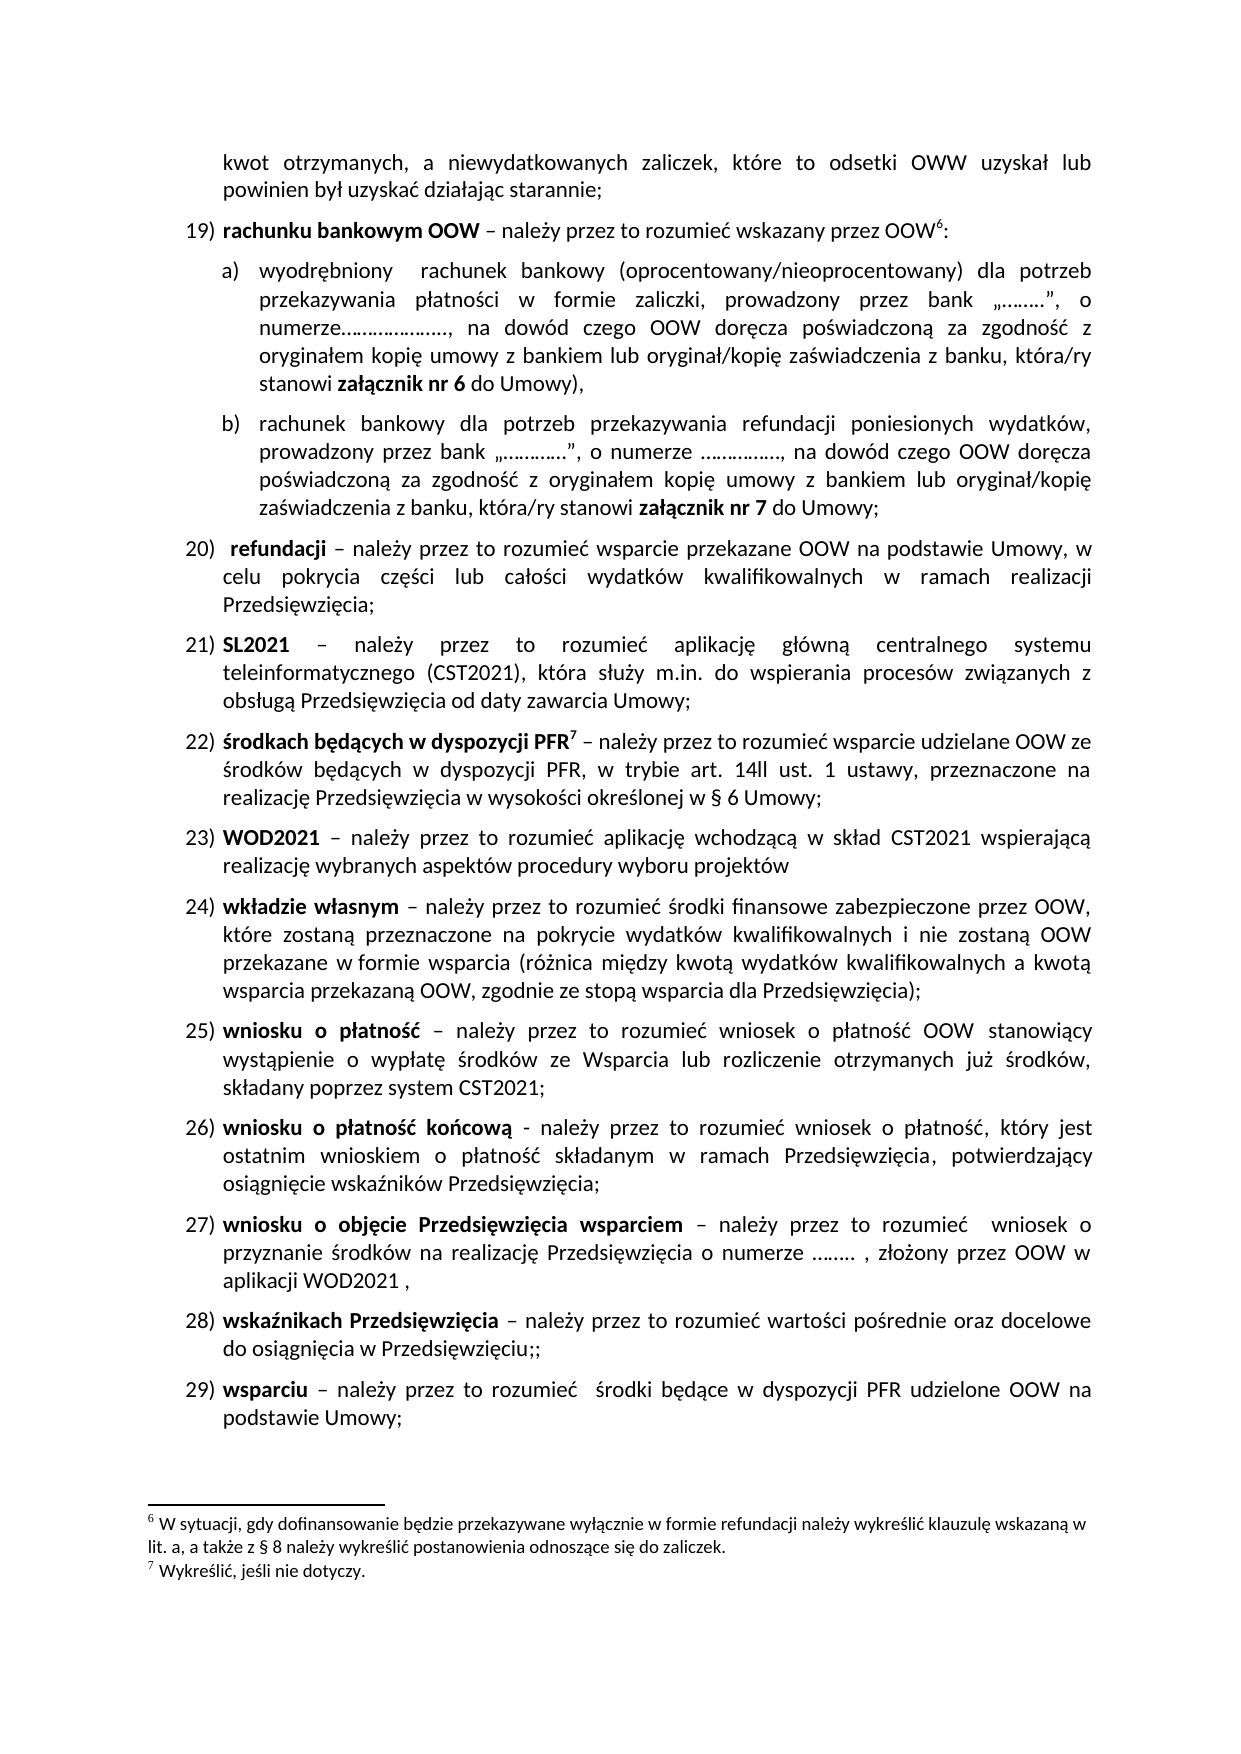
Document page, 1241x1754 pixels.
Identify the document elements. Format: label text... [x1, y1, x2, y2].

list wniosku o objęcie Przedsięwzięcia wsparciem – należy przez to rozumieć wniosek o przyznanie środków na realizację Przedsięwzięcia o numerze …….. , złożony przez OOW w aplikacji WOD2021 , [185, 1210, 1093, 1294]
list wniosku o płatność – należy przez to rozumieć wniosek o płatność OOW stanowiący wystąpienie o wypłatę środków ze Wsparcia lub rozliczenie otrzymanych już środków, składany poprzez system CST2021; [185, 1017, 1093, 1101]
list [185, 148, 1093, 204]
list SL2021 – należy przez to rozumieć aplikację główną centralnego systemu teleinformatycznego (CST2021), która służy m.in. do wspierania procesów związanych z obsługą Przedsięwzięcia od daty zawarcia Umowy; [185, 630, 1093, 714]
list wkładzie własnym – należy przez to rozumieć środki finansowe zabezpieczone przez OOW, które zostaną przeznaczone na pokrycie wydatków kwalifikowalnych i nie zostaną OOW przekazane w formie wsparcia (różnica między kwotą wydatków kwalifikowalnych a kwotą wsparcia przekazaną OOW, zgodnie ze stopą wsparcia dla Przedsięwzięcia); [185, 892, 1093, 1004]
list wsparciu – należy przez to rozumieć środki będące w dyspozycji PFR udzielone OOW na podstawie Umowy; [185, 1375, 1093, 1431]
list refundacji – należy przez to rozumieć wsparcie przekazane OOW na podstawie Umowy, w celu pokrycia części lub całości wydatków kwalifikowalnych w ramach realizacji Przedsięwzięcia; [185, 534, 1093, 618]
list wskaźnikach Przedsięwzięcia – należy przez to rozumieć wartości pośrednie oraz docelowe do osiągnięcia w Przedsięwzięciu;; [185, 1306, 1093, 1362]
list rachunku bankowym OOW – należy przez to rozumieć wskazany przez OOW: [185, 216, 1093, 244]
list WOD2021 – należy przez to rozumieć aplikację wchodzącą w skład CST2021 wspierającą realizację wybranych aspektów procedury wyboru projektów [185, 823, 1093, 879]
list środkach będących w dyspozycji PFR – należy przez to rozumieć wsparcie udzielane OOW ze środków będących w dyspozycji PFR, w trybie art. 14ll ust. 1 ustawy, przeznaczone na realizację Przedsięwzięcia w wysokości określonej w § 6 Umowy; [185, 727, 1093, 811]
list rachunek bankowy dla potrzeb przekazywania refundacji poniesionych wydatków, prowadzony przez bank „…………”, o numerze ……………, na dowód czego OOW doręcza poświadczoną za zgodność z oryginałem kopię umowy z bankiem lub oryginał/kopię zaświadczenia z banku, która/ry stanowi załącznik nr 7 do Umowy; [221, 409, 1093, 521]
list wyodrębniony rachunek bankowy (oprocentowany/nieoprocentowany) dla potrzeb przekazywania płatności w formie zaliczki, prowadzony przez bank „……..”, o numerze……………….., na dowód czego OOW doręcza poświadczoną za zgodność z oryginałem kopię umowy z bankiem lub oryginał/kopię zaświadczenia z banku, która/ry stanowi załącznik nr 6 do Umowy), [221, 257, 1093, 397]
list wniosku o płatność końcową - należy przez to rozumieć wniosek o płatność, który jest ostatnim wnioskiem o płatność składanym w ramach Przedsięwzięcia, potwierdzający osiągnięcie wskaźników Przedsięwzięcia; [185, 1113, 1093, 1197]
